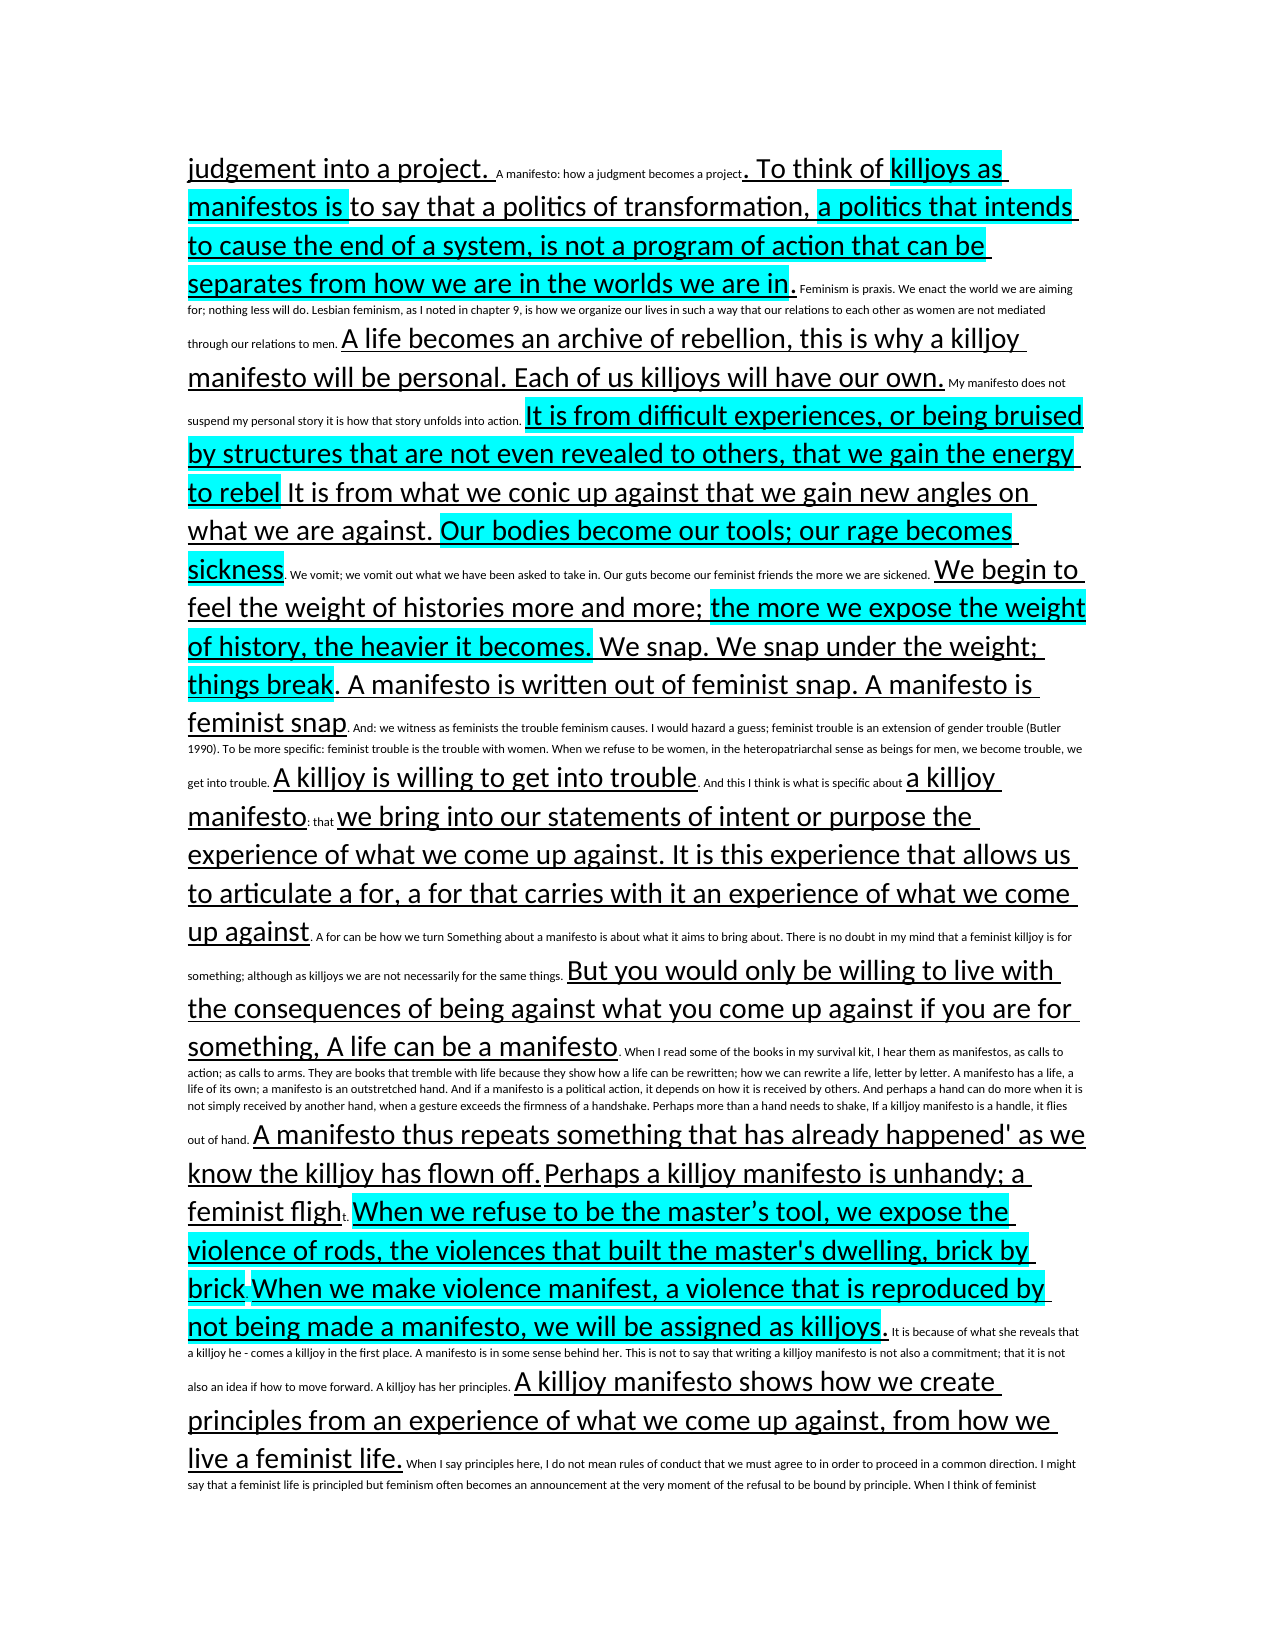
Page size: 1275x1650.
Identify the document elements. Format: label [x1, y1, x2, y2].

text [187, 150, 1087, 1492]
